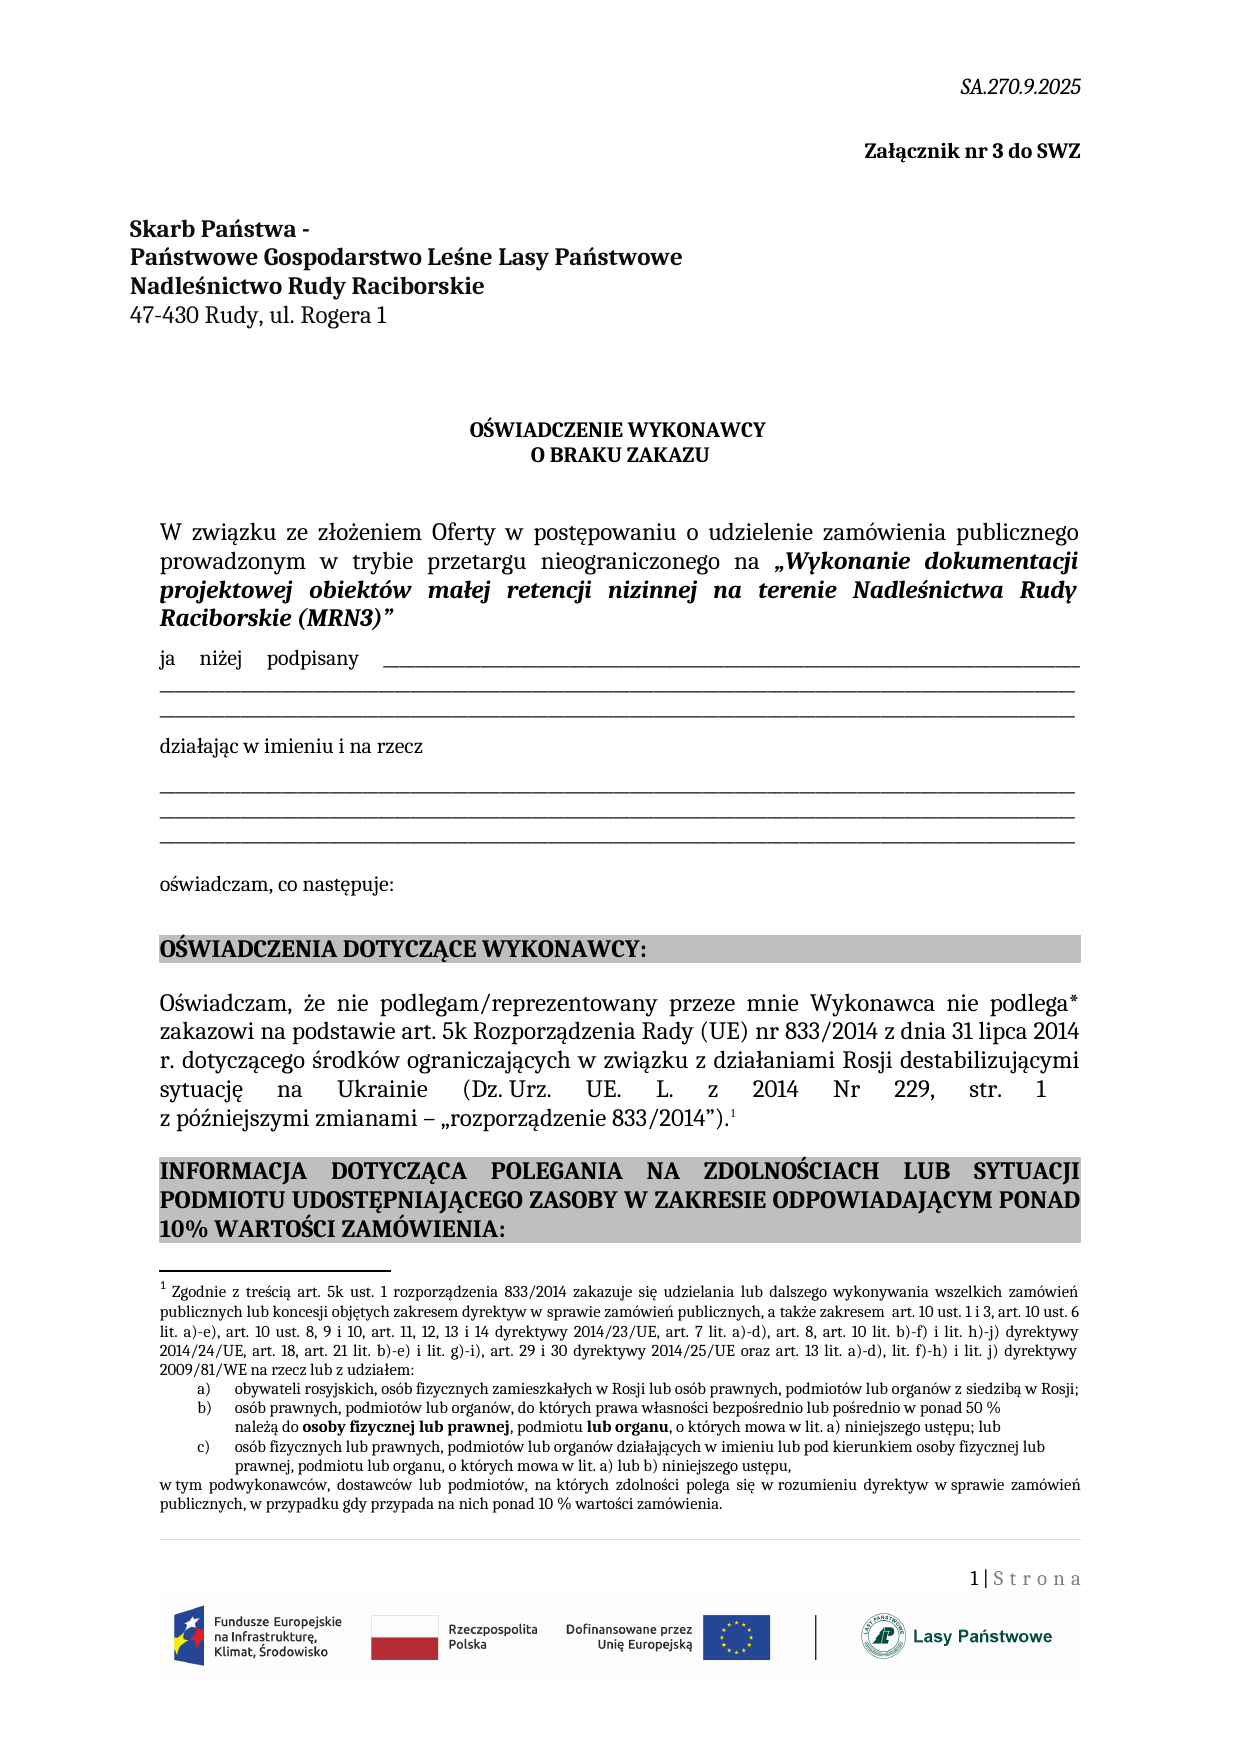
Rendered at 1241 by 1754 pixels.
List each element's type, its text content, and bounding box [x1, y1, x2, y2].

text OŚWIADCZENIE WYKONAWCY O BRAKU ZAKAZU [159, 417, 1081, 468]
text OŚWIADCZENIA DOTYCZĄCE WYKONAWCY: [159, 935, 1081, 963]
text 47-430 Rudy, ul. Rogera 1 [130, 301, 1081, 329]
text działając w imieniu i na rzecz [159, 734, 1081, 759]
text W związku ze złożeniem Oferty w postępowaniu o udzielenie zamówienia publicznego prowadzonym w trybie przetargu nieograniczonego na „Wykonanie dokumentacji projektowej obiektów małej retencji nizinnej na terenie Nadleśnictwa Rudy Raciborskie (MRN3)” [159, 518, 1081, 633]
picture [159, 1590, 1081, 1681]
text Skarb Państwa - Państwowe Gospodarstwo Leśne Lasy Państwowe [130, 214, 1081, 272]
text oświadczam, co następuje: [159, 872, 1081, 897]
text ja niżej podpisany ______________________________________________________________________________________ __________________________________________________________________________________________________________________________________________________________________________________________________________________________________ [159, 646, 1081, 721]
text Nadleśnictwo Rudy Raciborskie [130, 272, 1081, 301]
list Oświadczam, że nie podlegam/reprezentowany przeze mnie Wykonawca nie podlega* zakazowi na podstawie art. 5k Rozporządzenia Rady (UE) nr 833/2014 z dnia 31 lipca 2014 r. dotyczącego środków ograniczających w związku z działaniami Rosji destabilizującymi sytuację na Ukrainie (Dz. Urz. UE. L. z 2014 Nr 229, str. 1 z późniejszymi zmianami – „rozporządzenie 833/2014”). [159, 988, 1081, 1132]
text ___________________________________________________________________________________________________________________________________________________________________________________________________________________________________________________________________________________________________________________________________________________ [159, 771, 1081, 847]
text Załącznik nr 3 do SWZ [159, 139, 1081, 164]
text INFORMACJA DOTYCZĄCA POLEGANIA NA ZDOLNOŚCIACH LUB SYTUACJI PODMIOTU UDOSTĘPNIAJĄCEGO ZASOBY W ZAKRESIE ODPOWIADAJĄCYM PONAD 10% WARTOŚCI ZAMÓWIENIA: [159, 1157, 1081, 1243]
